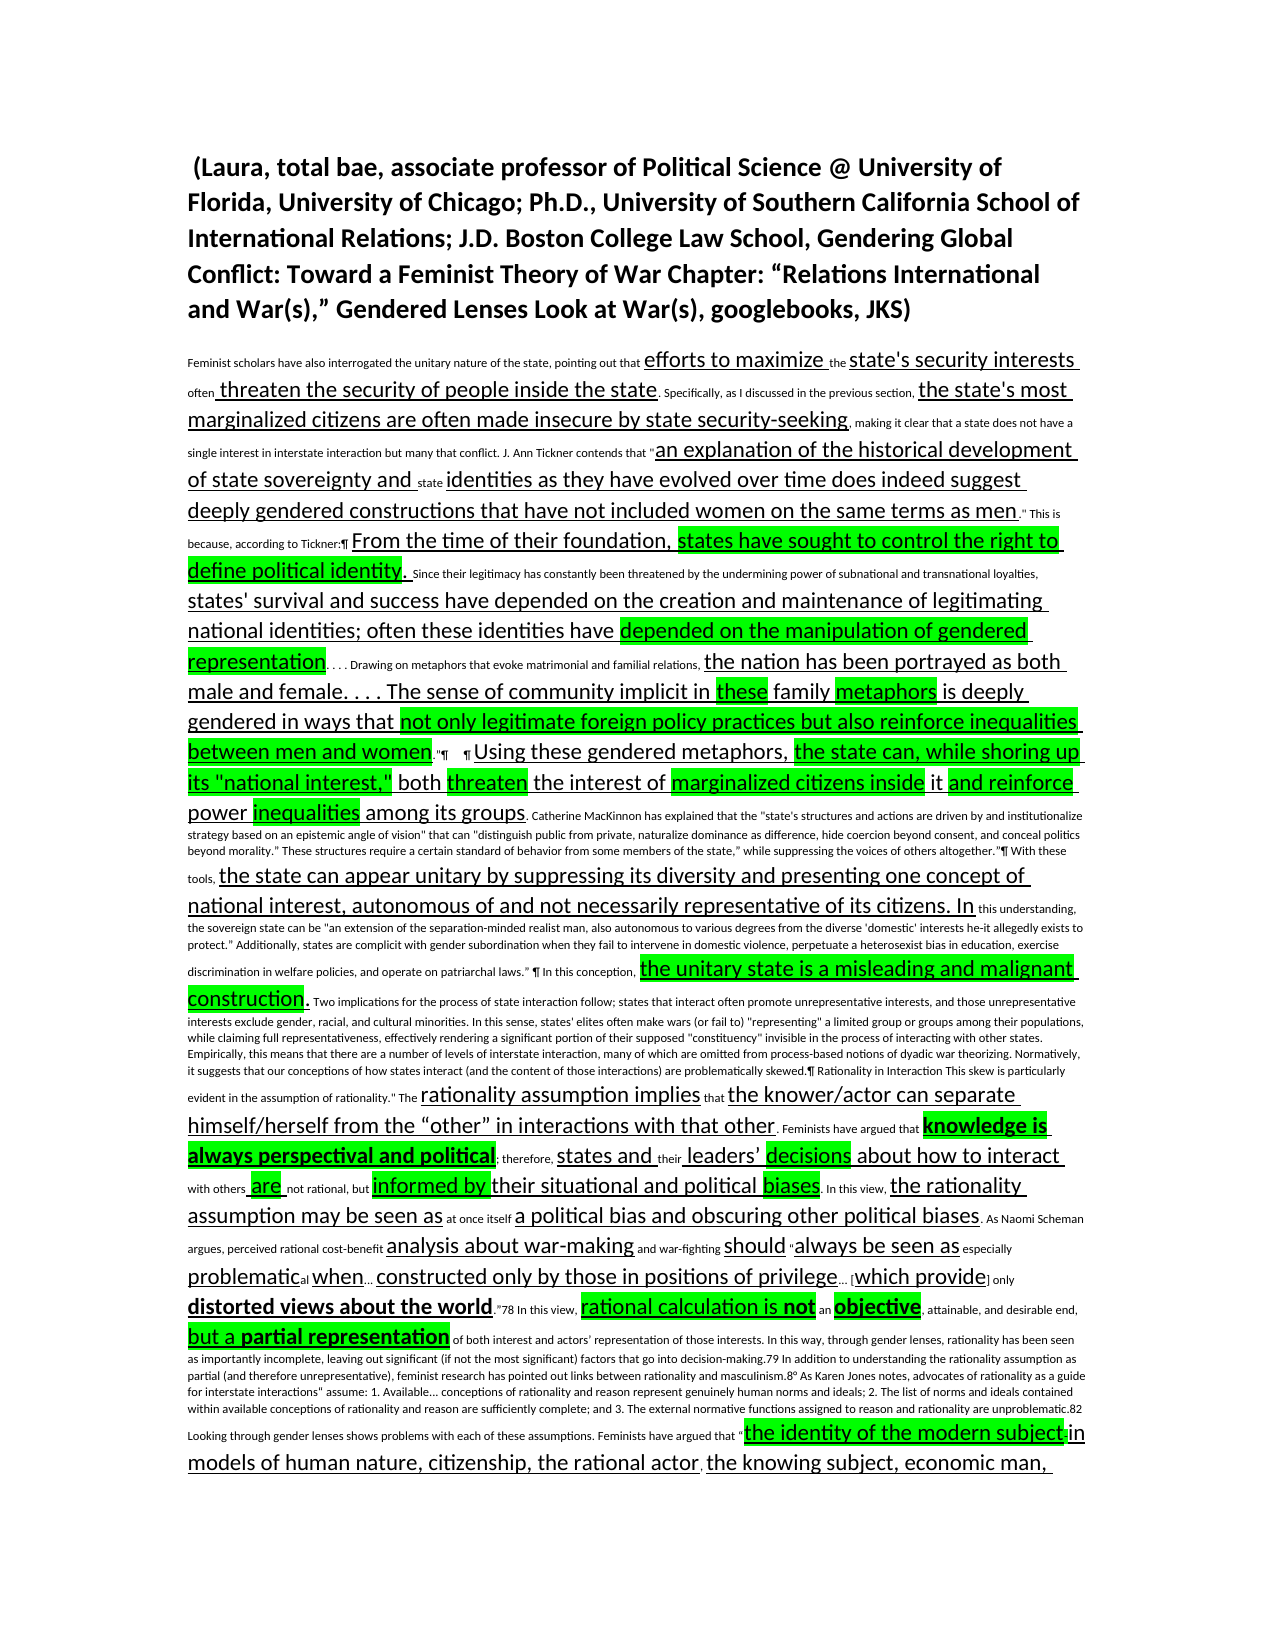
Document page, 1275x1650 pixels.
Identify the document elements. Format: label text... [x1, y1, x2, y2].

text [187, 345, 1087, 1477]
text (Laura, total bae, associate professor of Political Science @ University of Florida, University of Chicago; Ph.D., University of Southern California School of International Relations; J.D. Boston College Law School, Gendering Global Conflict: Toward a Feminist Theory of War Chapter: “Relations International and War(s),” Gendered Lenses Look at War(s), googlebooks, JKS) [187, 150, 1087, 326]
